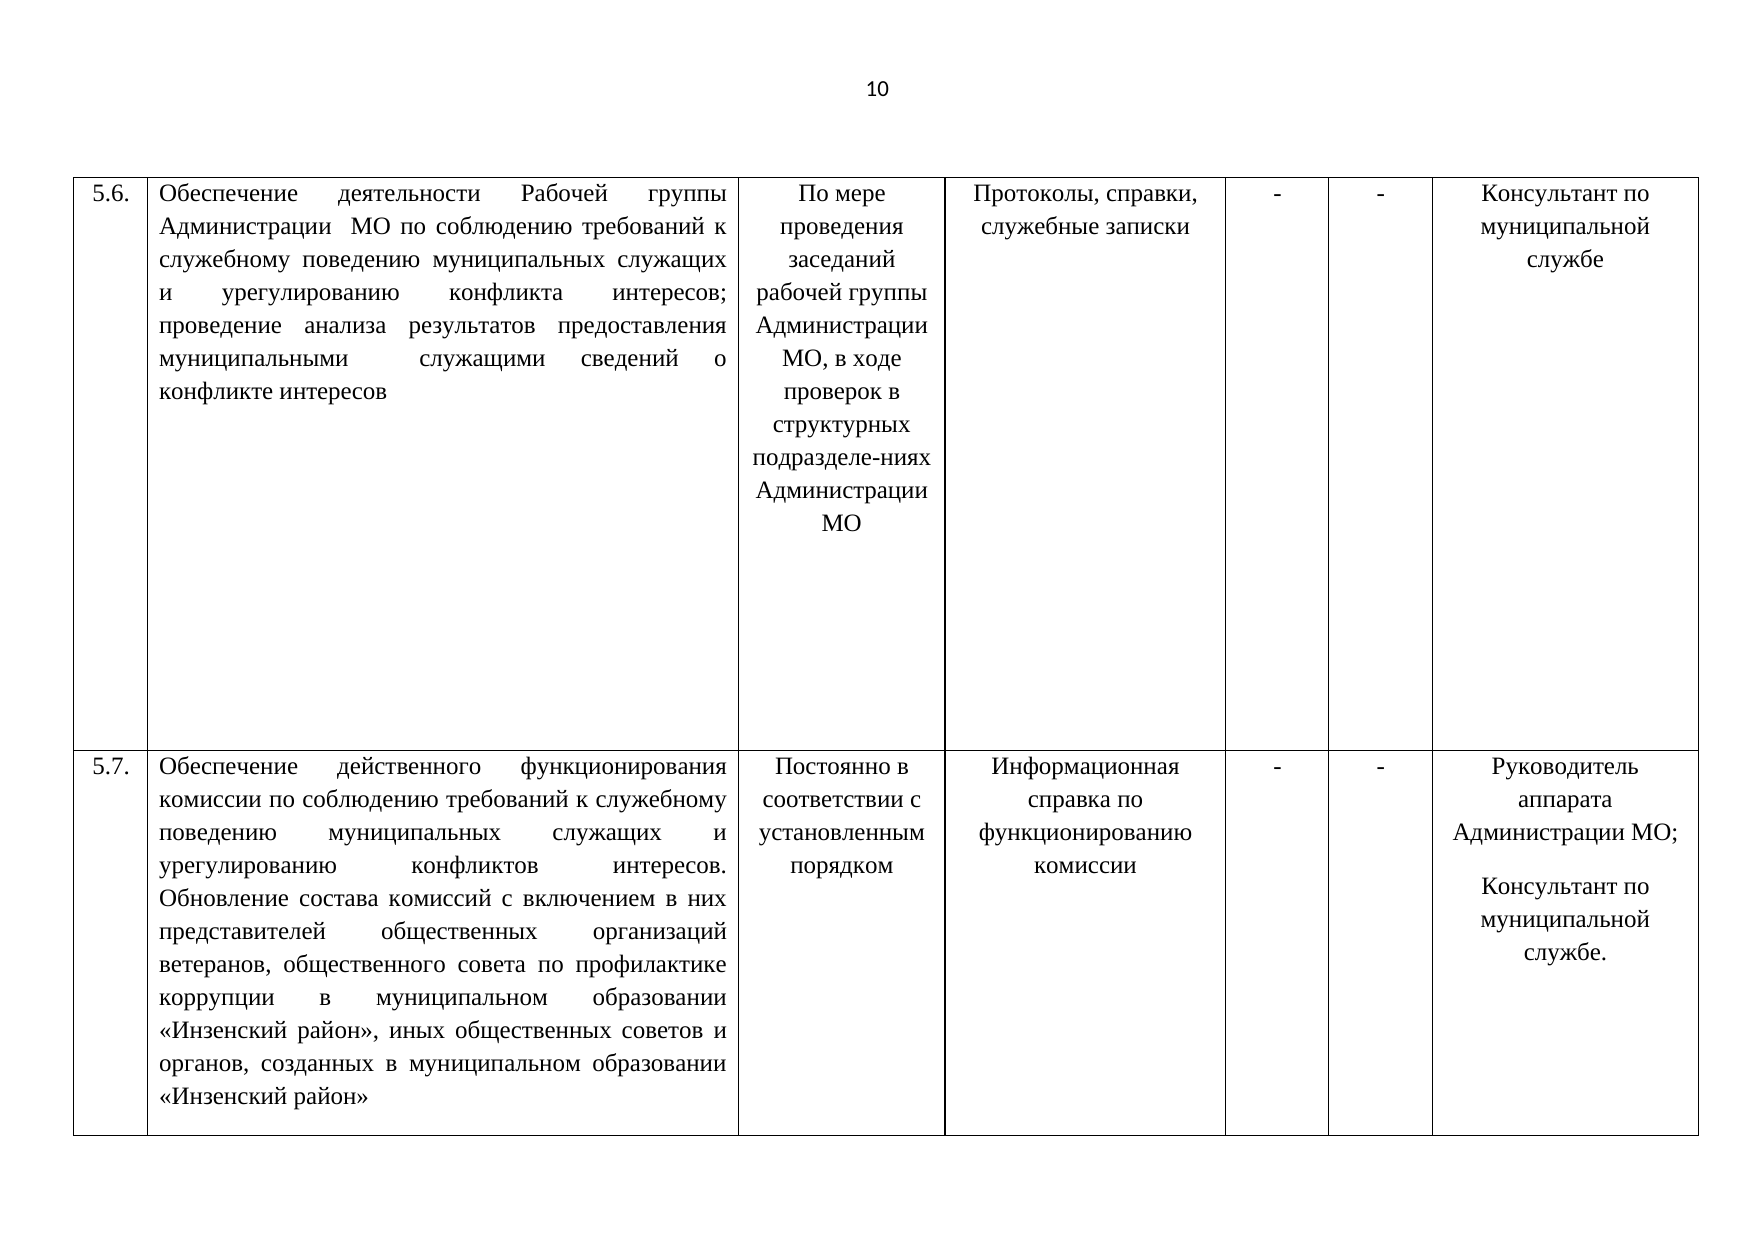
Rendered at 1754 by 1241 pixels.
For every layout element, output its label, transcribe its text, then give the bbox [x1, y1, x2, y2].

table_cell 5.7. [74, 751, 147, 1134]
table_cell - [1226, 178, 1328, 750]
table_cell 5.6. [74, 178, 147, 750]
table_cell - [1329, 178, 1432, 750]
table_cell Постоянно в соответствии с установленным порядком [739, 751, 944, 1134]
table_cell По мере проведения заседаний рабочей группы Администрации МО, в ходе проверок в структурных подразделе-ниях Администрации МО [739, 178, 944, 750]
table_cell Руководитель аппарата Администрации МО; Консультант по муниципальной службе. [1433, 751, 1698, 1134]
table_cell Протоколы, справки, служебные записки [946, 178, 1225, 750]
table_cell Информационная справка по функционированию комиссии [946, 751, 1225, 1134]
table_cell Обеспечение деятельности Рабочей группы Администрации МО по соблюдению требований к служебному поведению муниципальных служащих и урегулированию конфликта интересов; проведение анализа результатов предоставления муниципальными служащими сведений о конфликте интересов [148, 178, 738, 750]
table_cell Обеспечение действенного функционирования комиссии по соблюдению требований к служебному поведению муниципальных служащих и урегулированию конфликтов интересов. Обновление состава комиссий с включением в них представителей общественных организаций ветеранов, общественного совета по профилактике коррупции в муниципальном образовании «Инзенский район», иных общественных советов и органов, созданных в муниципальном образовании «Инзенский район» [148, 751, 738, 1134]
table_cell - [1226, 751, 1328, 1134]
table_cell Консультант по муниципальной службе [1433, 178, 1698, 750]
table_cell - [1329, 751, 1432, 1134]
